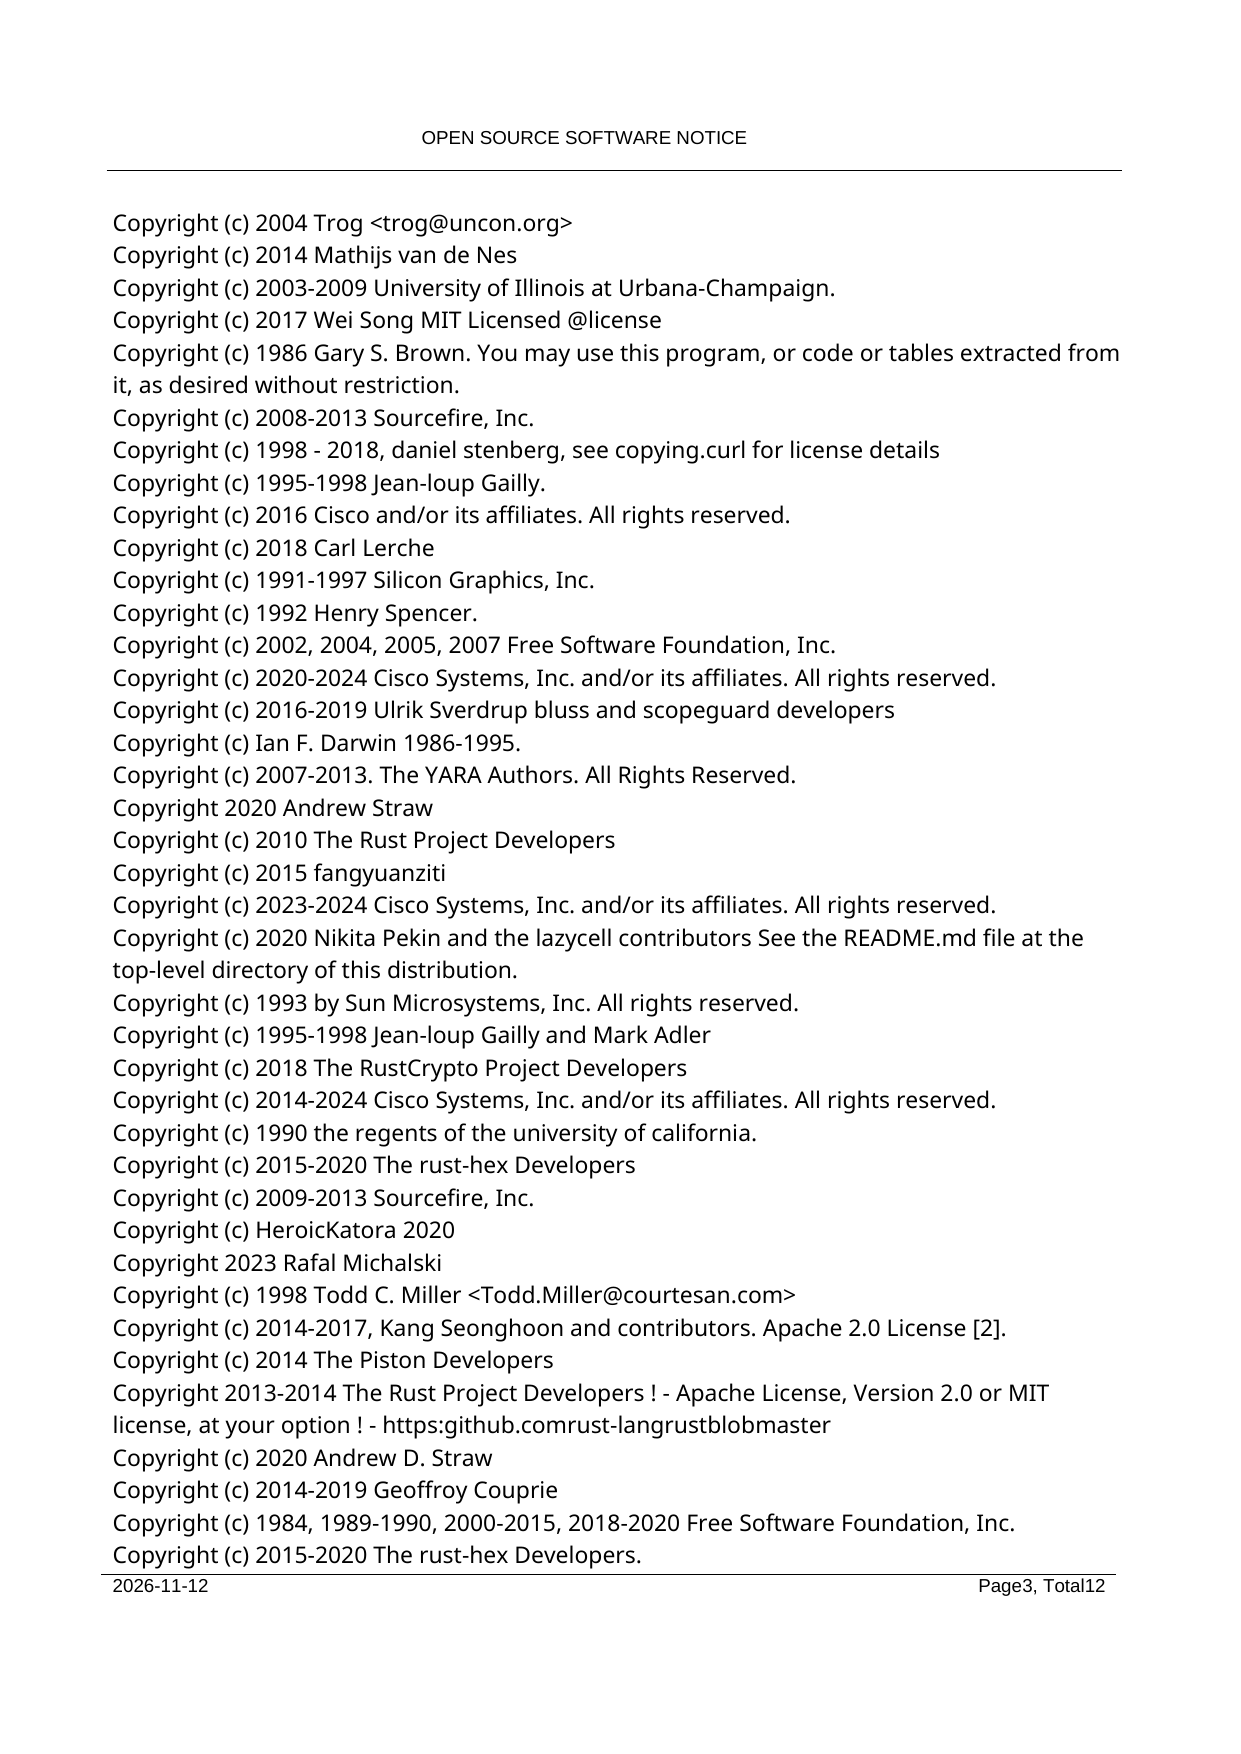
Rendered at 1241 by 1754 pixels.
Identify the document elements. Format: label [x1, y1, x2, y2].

text [112, 206, 1128, 1571]
